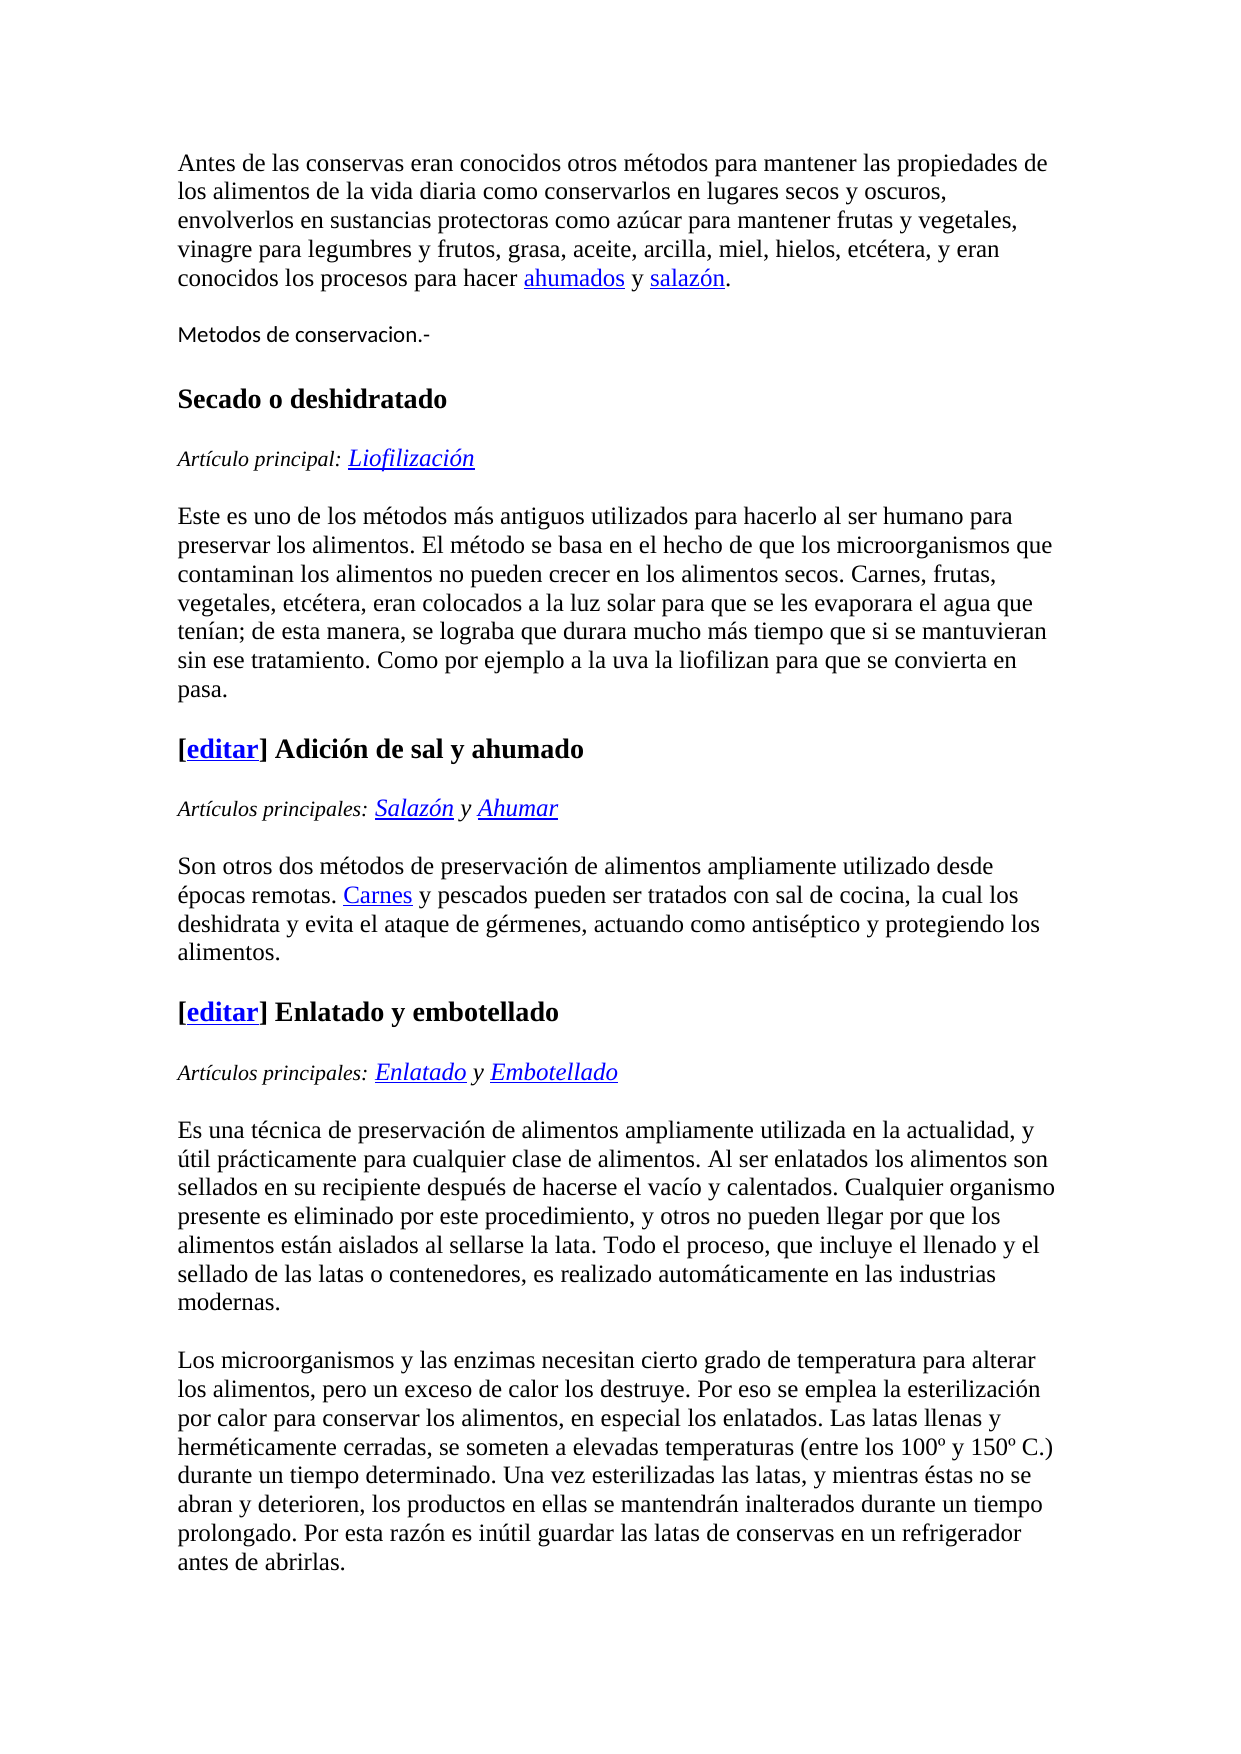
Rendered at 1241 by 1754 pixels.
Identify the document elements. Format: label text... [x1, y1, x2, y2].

text Es una técnica de preservación de alimentos ampliamente utilizada en la actualidad, y útil prácticamente para cualquier clase de alimentos. Al ser enlatados los alimentos son sellados en su recipiente después de hacerse el vacío y calentados. Cualquier organismo presente es eliminado por este procedimiento, y otros no pueden llegar por que los alimentos están aislados al sellarse la lata. Todo el proceso, que incluye el llenado y el sellado de las latas o contenedores, es realizado automáticamente en las industrias modernas. [177, 1115, 1063, 1316]
text [editar] Adición de sal y ahumado [177, 732, 1063, 764]
text Artículos principales: Salazón y Ahumar [177, 793, 1063, 822]
text Este es uno de los métodos más antiguos utilizados para hacerlo al ser humano para preservar los alimentos. El método se basa en el hecho de que los microorganismos que contaminan los alimentos no pueden crecer en los alimentos secos. Carnes, frutas, vegetales, etcétera, eran colocados a la luz solar para que se les evaporara el agua que tenían; de esta manera, se lograba que durara mucho más tiempo que si se mantuvieran sin ese tratamiento. Como por ejemplo a la uva la liofilizan para que se convierta en pasa. [177, 501, 1063, 703]
text Artículo principal: Liofilización [177, 443, 1063, 472]
text Los microorganismos y las enzimas necesitan cierto grado de temperatura para alterar los alimentos, pero un exceso de calor los destruye. Por eso se emplea la esterilización por calor para conservar los alimentos, en especial los enlatados. Las latas llenas y herméticamente cerradas, se someten a elevadas temperaturas (entre los 100º y 150º C.) durante un tiempo determinado. Una vez esterilizadas las latas, y mientras éstas no se abran y deterioren, los productos en ellas se mantendrán inalterados durante un tiempo prolongado. Por esta razón es inútil guardar las latas de conservas en un refrigerador antes de abrirlas. [177, 1345, 1063, 1575]
text Antes de las conservas eran conocidos otros métodos para mantener las propiedades de los alimentos de la vida diaria como conservarlos en lugares secos y oscuros, envolverlos en sustancias protectoras como azúcar para mantener frutas y vegetales, vinagre para legumbres y frutos, grasa, aceite, arcilla, miel, hielos, etcétera, y eran conocidos los procesos para hacer ahumados y salazón. [177, 148, 1063, 291]
text Metodos de conservacion.- [177, 321, 1063, 348]
text [editar] Enlatado y embotellado [177, 995, 1063, 1028]
text Secado o deshidratado [177, 382, 1063, 414]
text Artículos principales: Enlatado y Embotellado [177, 1057, 1063, 1086]
text Son otros dos métodos de preservación de alimentos ampliamente utilizado desde épocas remotas. Carnes y pescados pueden ser tratados con sal de cocina, la cual los deshidrata y evita el ataque de gérmenes, actuando como antiséptico y protegiendo los alimentos. [177, 851, 1063, 966]
